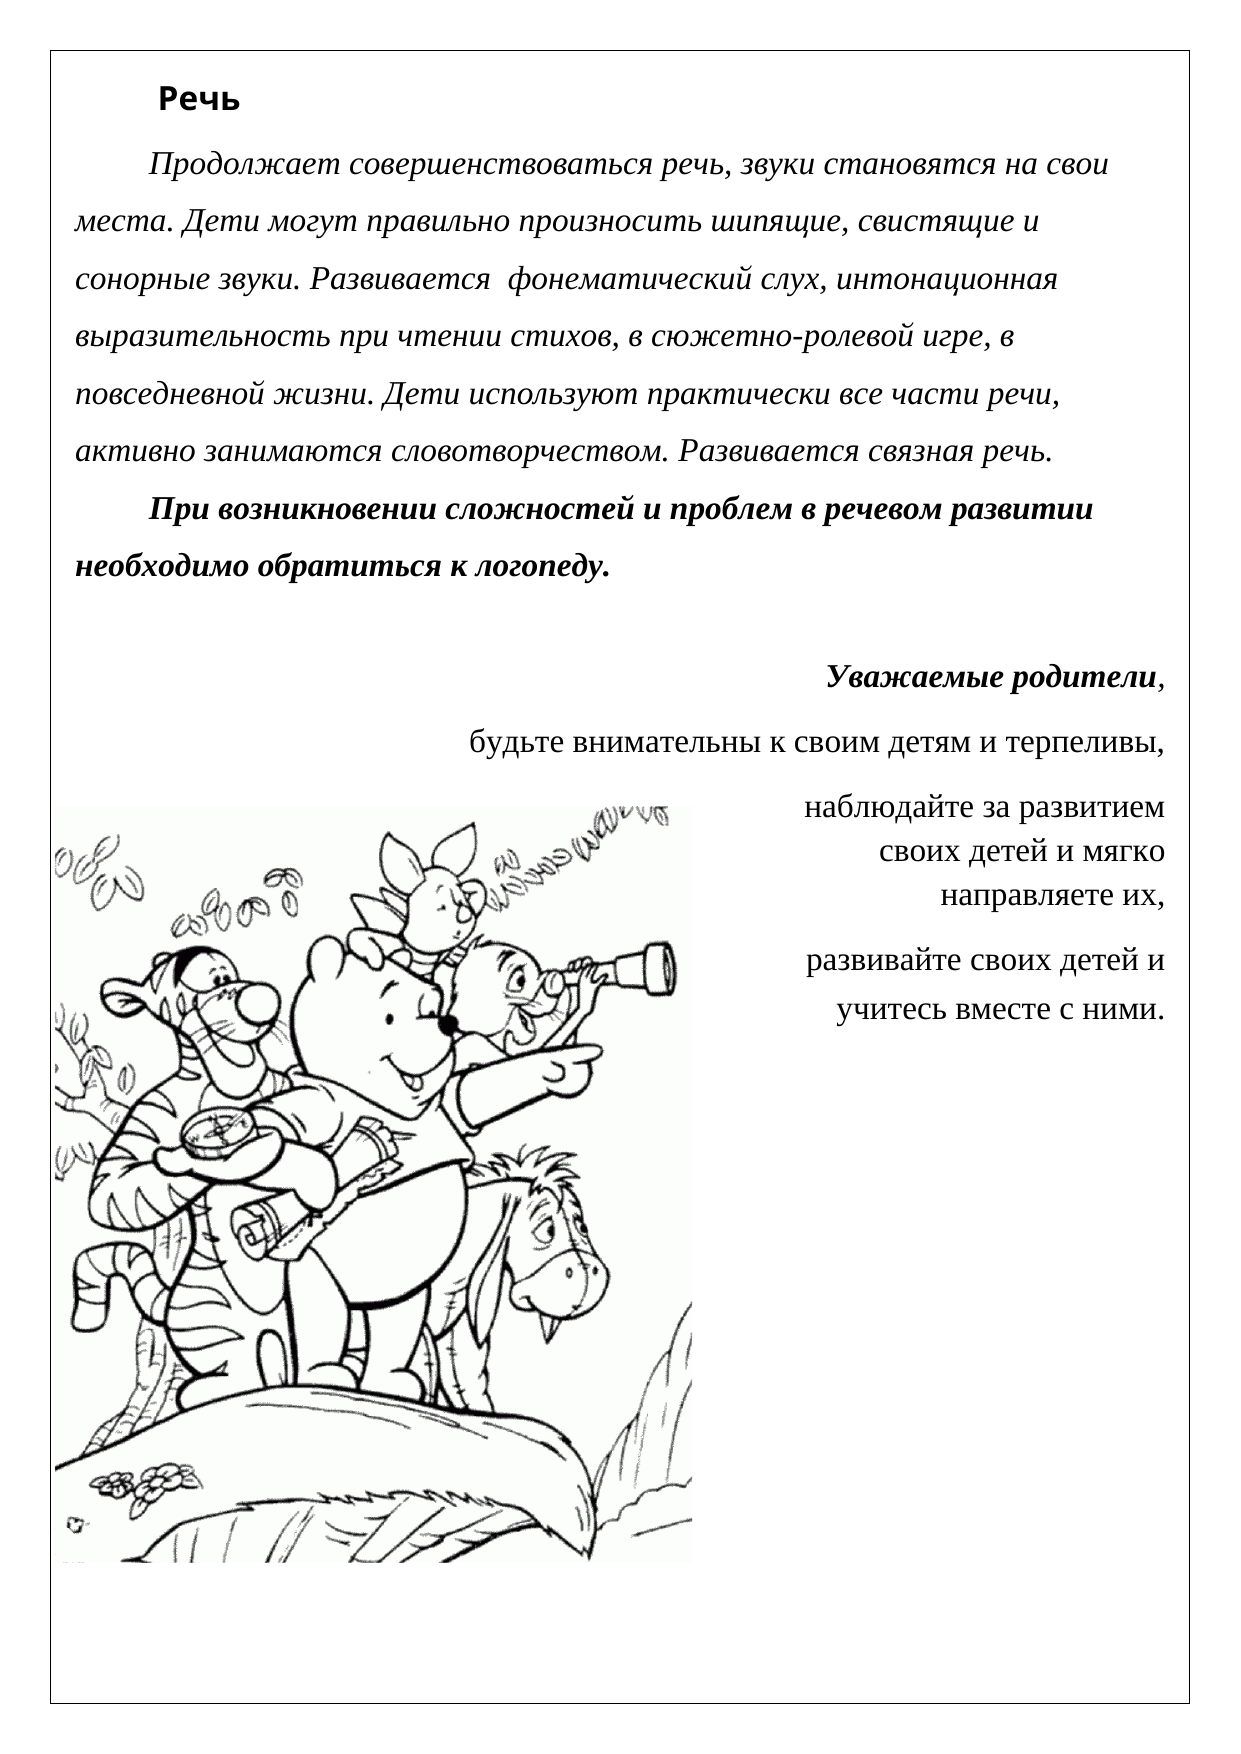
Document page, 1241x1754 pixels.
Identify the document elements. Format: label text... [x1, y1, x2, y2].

text наблюдайте за развитием своих детей и мягко направляете их, [75, 786, 1165, 912]
text Продолжает совершенствоваться речь, звуки становятся на свои места. Дети могут правильно произносить шипящие, свистящие и сонорные звуки. Развивается фонематический слух, интонационная выразительность при чтении стихов, в сюжетно-ролевой игре, в повседневной жизни. Дети используют практически все части речи, активно занимаются словотворчеством. Развивается связная речь. [75, 143, 1165, 469]
text развивайте своих детей и учитесь вместе с ними. [693, 939, 1165, 1029]
text Речь [75, 75, 1165, 120]
text будьте внимательны к своим детям и терпеливы, [75, 721, 1165, 759]
picture [54, 806, 693, 1563]
text При возникновении сложностей и проблем в речевом развитии необходимо обратиться к логопеду. [75, 488, 1165, 584]
text Уважаемые родители, [75, 656, 1165, 694]
